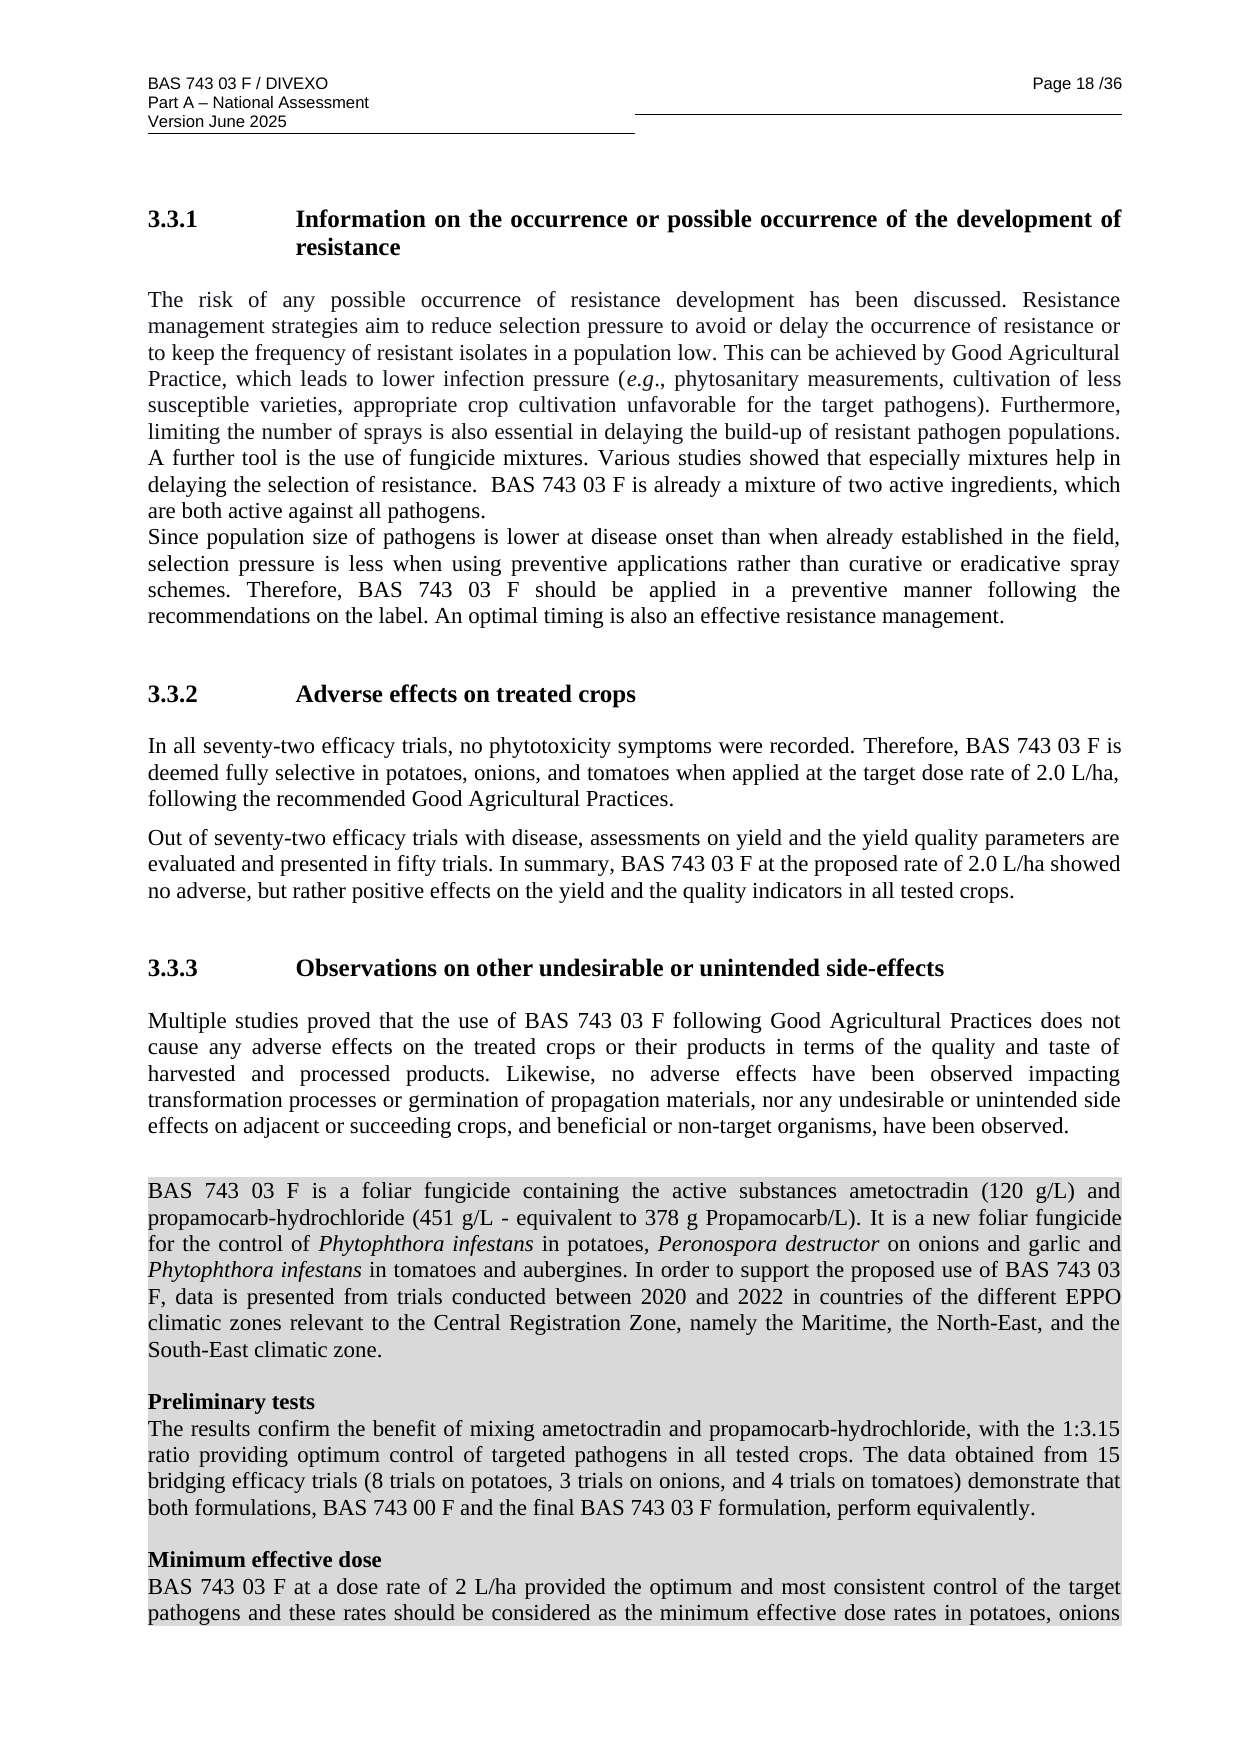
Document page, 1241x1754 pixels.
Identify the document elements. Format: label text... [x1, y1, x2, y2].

text Out of seventy-two efficacy trials with disease, assessments on yield and the yield quality parameters are evaluated and presented in fifty trials. In summary, BAS 743 03 F at the proposed rate of 2.0 L/ha showed no adverse, but rather positive effects on the yield and the quality indicators in all tested crops. [148, 824, 1122, 903]
text Preliminary tests [148, 1388, 1122, 1415]
text In all seventy-two efficacy trials, no phytotoxicity symptoms were recorded. Therefore, BAS 743 03 F is deemed fully selective in potatoes, onions, and tomatoes when applied at the target dose rate of 2.0 L/ha, following the recommended Good Agricultural Practices. [148, 732, 1122, 812]
text Minimum effective dose [148, 1546, 1122, 1573]
subtitle Observations on other undesirable or unintended side-effects [148, 953, 1122, 982]
text Multiple studies proved that the use of BAS 743 03 F following Good Agricultural Practices does not cause any adverse effects on the treated crops or their products in terms of the quality and taste of harvested and processed products. Likewise, no adverse effects have been observed impacting transformation processes or germination of propagation materials, nor any undesirable or unintended side effects on adjacent or succeeding crops, and beneficial or non-target organisms, have been observed. [148, 1007, 1122, 1139]
subtitle Information on the occurrence or possible occurrence of the development of resistance [148, 204, 1122, 261]
subtitle Adverse effects on treated crops [148, 679, 1122, 707]
text The results confirm the benefit of mixing ametoctradin and propamocarb-hydrochloride, with the 1:3.15 ratio providing optimum control of targeted pathogens in all tested crops. The data obtained from 15 bridging efficacy trials (8 trials on potatoes, 3 trials on onions, and 4 trials on tomatoes) demonstrate that both formulations, BAS 743 00 F and the final BAS 743 03 F formulation, perform equivalently. [148, 1415, 1122, 1520]
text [148, 1573, 1122, 1626]
text BAS 743 03 F is a foliar fungicide containing the active substances ametoctradin (120 g/L) and propamocarb-hydrochloride (451 g/L - equivalent to 378 g Propamocarb/L). It is a new foliar fungicide for the control of Phytophthora infestans in potatoes, Peronospora destructor on onions and garlic and Phytophthora infestans in tomatoes and aubergines. In order to support the proposed use of BAS 743 03 F, data is presented from trials conducted between 2020 and 2022 in countries of the different EPPO climatic zones relevant to the Central Registration Zone, namely the Maritime, the North-East, and the South-East climatic zone. [148, 1177, 1122, 1362]
text The risk of any possible occurrence of resistance development has been discussed. Resistance management strategies aim to reduce selection pressure to avoid or delay the occurrence of resistance or to keep the frequency of resistant isolates in a population low. This can be achieved by Good Agricultural Practice, which leads to lower infection pressure (e.g., phytosanitary measurements, cultivation of less susceptible varieties, appropriate crop cultivation unfavorable for the target pathogens). Furthermore, limiting the number of sprays is also essential in delaying the build-up of resistant pathogen populations. A further tool is the use of fungicide mixtures. Various studies showed that especially mixtures help in delaying the selection of resistance. BAS 743 03 F is already a mixture of two active ingredients, which are both active against all pathogens. [148, 286, 1122, 523]
text Since population size of pathogens is lower at disease onset than when already established in the field, selection pressure is less when using preventive applications rather than curative or eradicative spray schemes. Therefore, BAS 743 03 F should be applied in a preventive manner following the recommendations on the label. An optimal timing is also an effective resistance management. [148, 523, 1122, 629]
